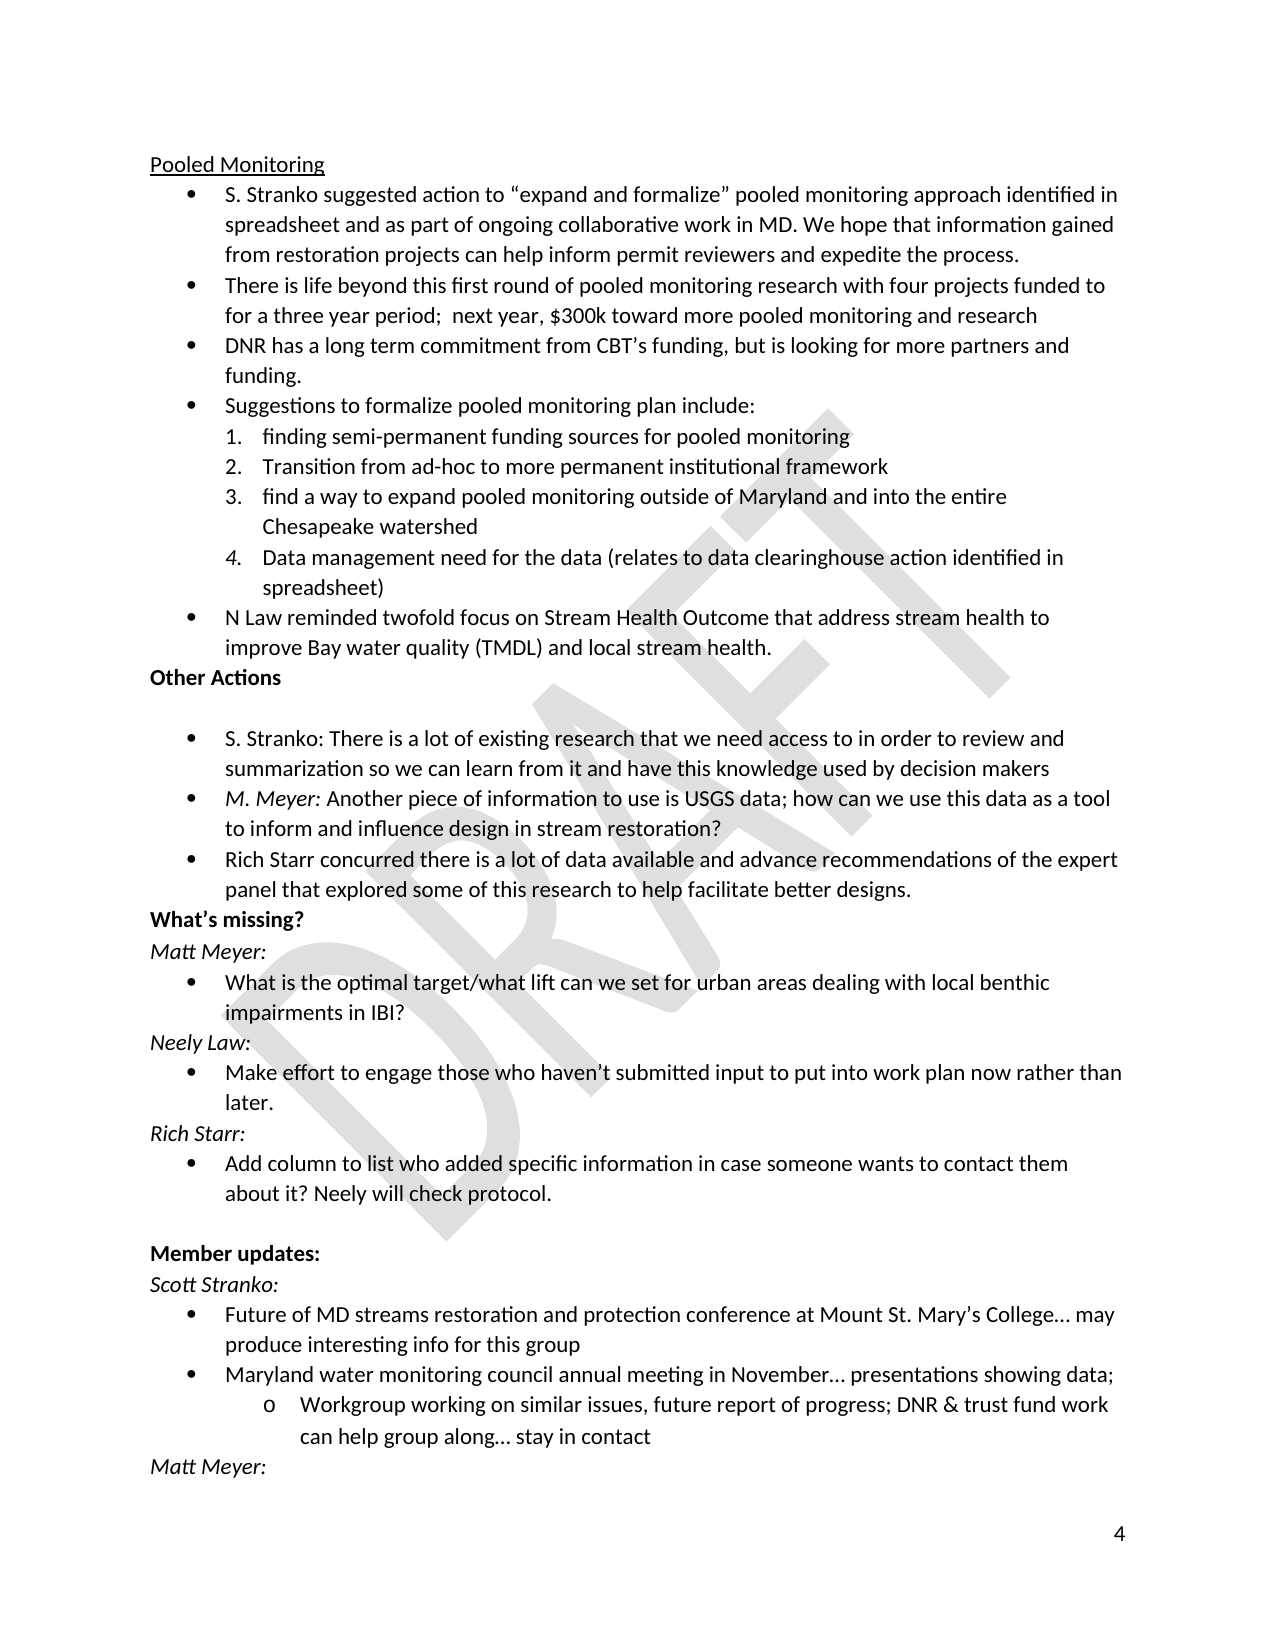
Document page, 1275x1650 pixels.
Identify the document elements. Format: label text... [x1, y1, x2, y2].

text Scott Stranko: [150, 1270, 1125, 1298]
text Other Actions [150, 663, 1125, 692]
list Data management need for the data (relates to data clearinghouse action identified in spreadsheet) [225, 543, 1125, 601]
text Pooled Monitoring [150, 150, 1125, 178]
list M. Meyer: Another piece of information to use is USGS data; how can we use this data as a tool to inform and influence design in stream restoration? [187, 784, 1125, 843]
list Maryland water monitoring council annual meeting in November… presentations showing data; [187, 1360, 1125, 1388]
list Transition from ad-hoc to more permanent institutional framework [225, 452, 1125, 480]
list finding semi-permanent funding sources for pooled monitoring [225, 422, 1125, 450]
list Workgroup working on similar issues, future report of progress; DNR & trust fund work can help group along… stay in contact [262, 1391, 1125, 1450]
list What is the optimal target/what lift can we set for urban areas dealing with local benthic impairments in IBI? [187, 968, 1125, 1026]
text Rich Starr: [150, 1119, 1125, 1147]
list Add column to list who added specific information in case someone wants to contact them about it? Neely will check protocol. [187, 1149, 1125, 1207]
list DNR has a long term commitment from CBT’s funding, but is looking for more partners and funding. [187, 331, 1125, 389]
list Make effort to engage those who haven’t submitted input to put into work plan now rather than later. [187, 1058, 1125, 1116]
list There is life beyond this first round of pooled monitoring research with four projects funded to for a three year period; next year, $300k toward more pooled monitoring and research [187, 271, 1125, 329]
list S. Stranko: There is a lot of existing research that we need access to in order to review and summarization so we can learn from it and have this knowledge used by decision makers [187, 724, 1125, 782]
list Future of MD streams restoration and protection conference at Mount St. Mary’s College… may produce interesting info for this group [187, 1300, 1125, 1358]
text Member updates: [150, 1239, 1125, 1267]
text What’s missing? [150, 905, 1125, 933]
list find a way to expand pooled monitoring outside of Maryland and into the entire Chesapeake watershed [225, 482, 1125, 541]
text Matt Meyer: [150, 1452, 1125, 1480]
list S. Stranko suggested action to “expand and formalize” pooled monitoring approach identified in spreadsheet and as part of ongoing collaborative work in MD. We hope that information gained from restoration projects can help inform permit reviewers and expedite the process. [187, 180, 1125, 269]
text Matt Meyer: [150, 937, 1125, 965]
text Neely Law: [150, 1028, 1125, 1056]
list N Law reminded twofold focus on Stream Health Outcome that address stream health to improve Bay water quality (TMDL) and local stream health. [187, 603, 1125, 661]
list Suggestions to formalize pooled monitoring plan include: [187, 392, 1125, 420]
list Rich Starr concurred there is a lot of data available and advance recommendations of the expert panel that explored some of this research to help facilitate better designs. [187, 845, 1125, 903]
